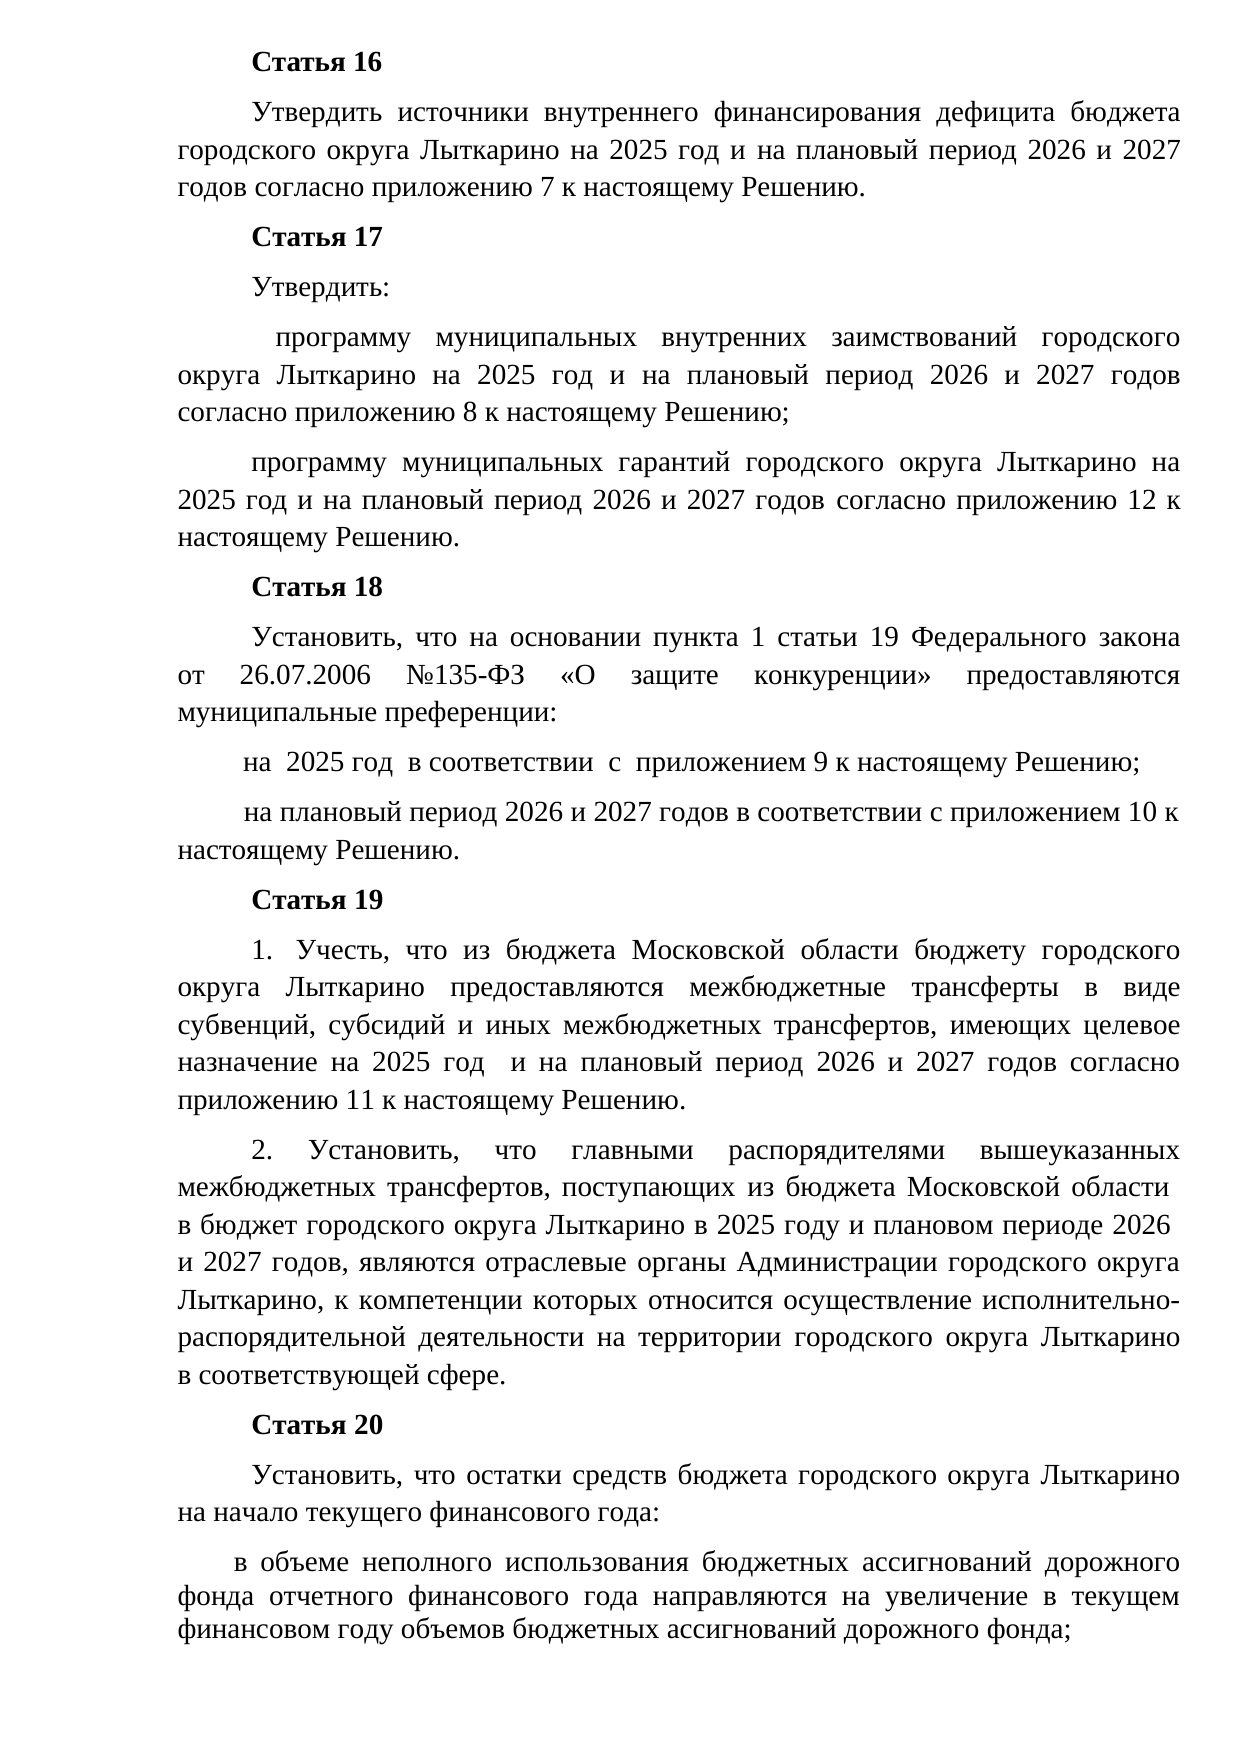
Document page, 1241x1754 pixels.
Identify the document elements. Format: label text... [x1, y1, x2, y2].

text 2. Установить, что главными распорядителями вышеуказанных межбюджетных трансфертов, поступающих из бюджета Московской области в бюджет городского округа Лыткарино в 2025 году и плановом периоде 2026 и 2027 годов, являются отраслевые органы Администрации городского округа Лыткарино, к компетенции которых относится осуществление исполнительно-распорядительной деятельности на территории городского округа Лыткарино в соответствующей сфере. [177, 1132, 1181, 1390]
text программу муниципальных внутренних заимствований городского округа Лыткарино на 2025 год и на плановый период 2026 и 2027 годов согласно приложению 8 к настоящему Решению; [177, 319, 1181, 428]
list Установить, что на основании пункта 1 статьи 19 Федерального закона от 26.07.2006 №135-ФЗ «О защите конкуренции» предоставляются муниципальные преференции: [177, 619, 1181, 728]
text программу муниципальных гарантий городского округа Лыткарино на 2025 год и на плановый период 2026 и 2027 годов согласно приложению 12 к настоящему Решению. [177, 444, 1181, 553]
list Учесть, что из бюджета Московской области бюджету городского округа Лыткарино предоставляются межбюджетные трансферты в виде субвенций, субсидий и иных межбюджетных трансфертов, имеющих целевое назначение на 2025 год и на плановый период 2026 и 2027 годов согласно приложению 11 к настоящему Решению. [177, 932, 1181, 1115]
text в объеме неполного использования бюджетных ассигнований дорожного фонда отчетного финансового года направляются на увеличение в текущем финансовом году объемов бюджетных ассигнований дорожного фонда; [177, 1544, 1181, 1645]
list на 2025 год в соответствии с приложением 9 к настоящему Решению; [177, 744, 1181, 778]
text Утвердить источники внутреннего финансирования дефицита бюджета городского округа Лыткарино на 2025 год и на плановый период 2026 и 2027 годов согласно приложению 7 к настоящему Решению. [177, 94, 1181, 203]
text Статья 20 [177, 1407, 1181, 1440]
text Статья 18 [177, 569, 1181, 603]
subtitle Статья 16 [177, 44, 1181, 78]
text Утвердить: [177, 269, 1181, 303]
text Установить, что остатки средств бюджета городского округа Лыткарино на начало текущего финансового года: [177, 1457, 1181, 1528]
text Статья 17 [177, 219, 1181, 253]
list на плановый период 2026 и 2027 годов в соответствии с приложением 10 к настоящему Решению. [177, 794, 1181, 865]
text Статья 19 [177, 882, 1181, 915]
